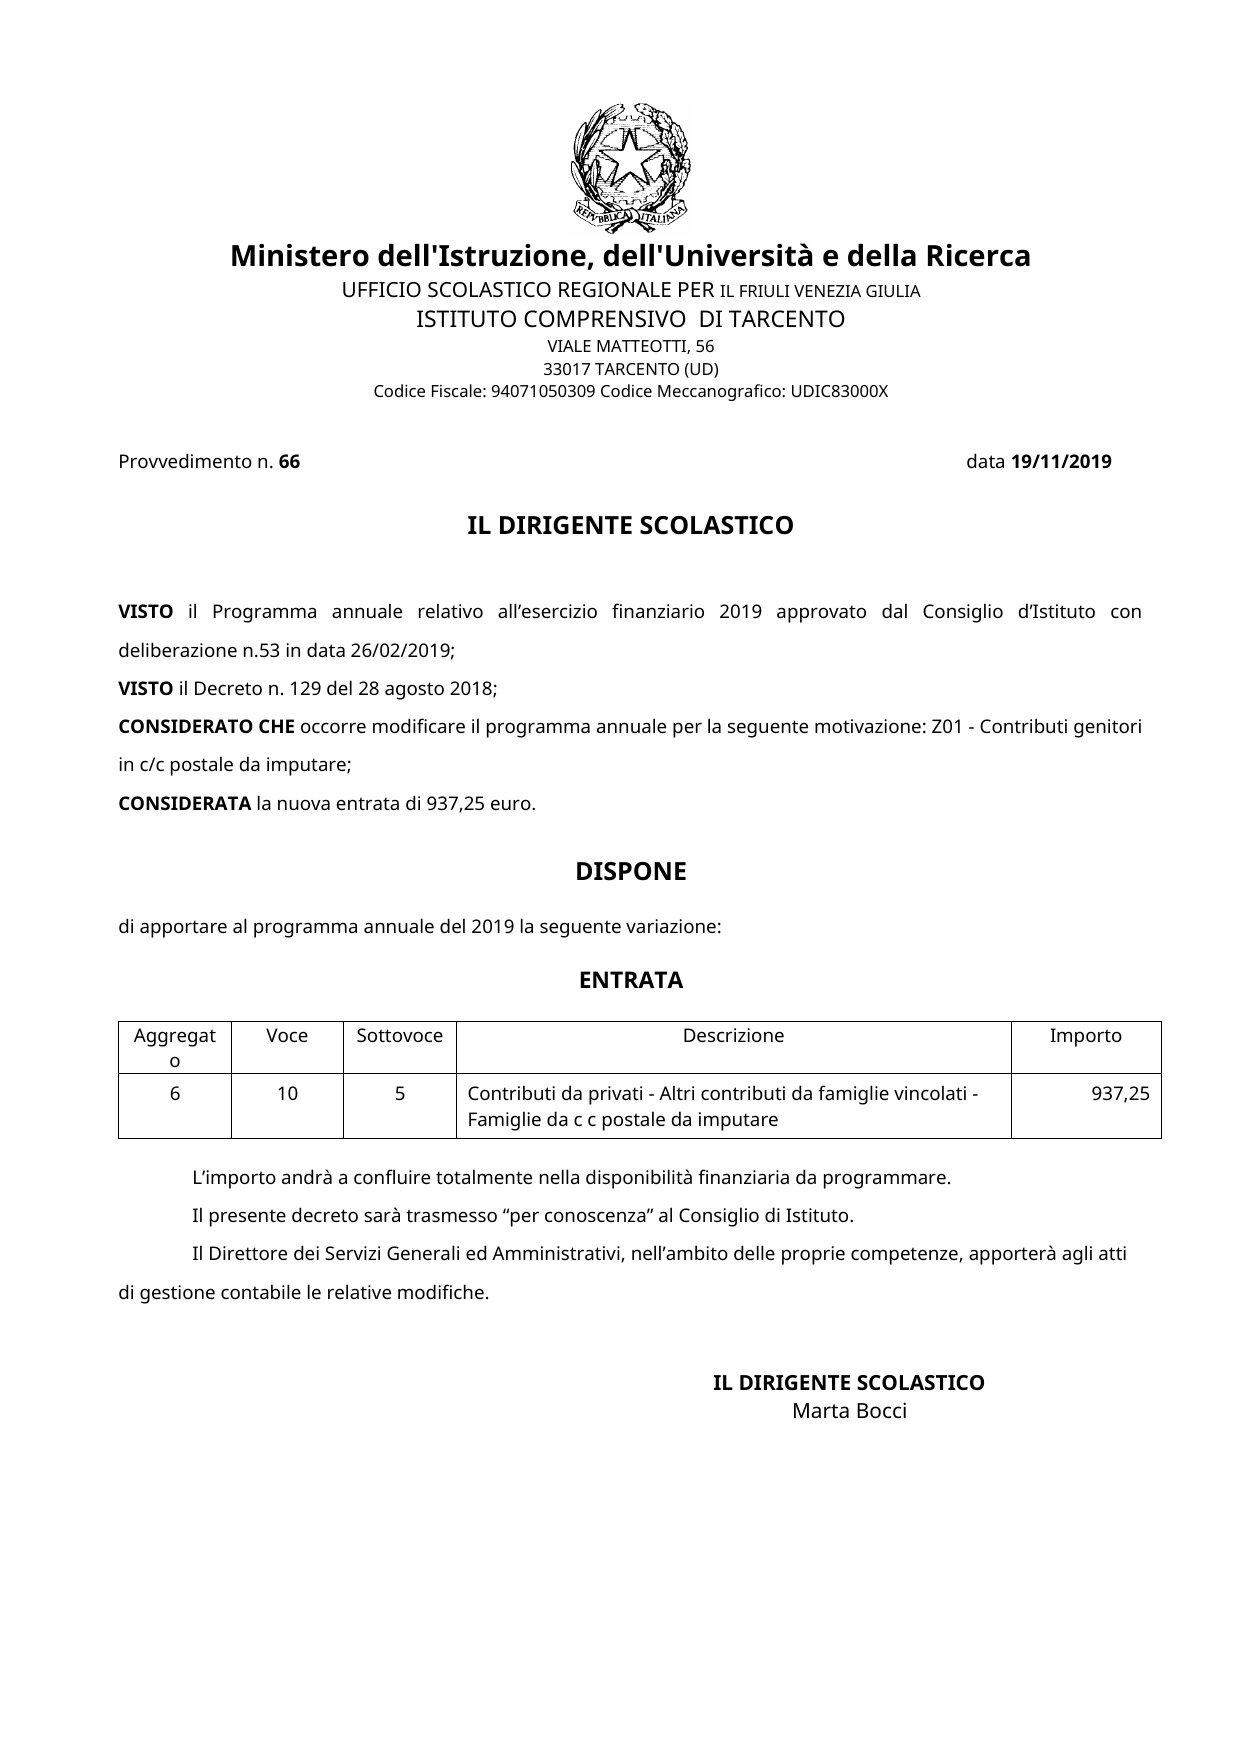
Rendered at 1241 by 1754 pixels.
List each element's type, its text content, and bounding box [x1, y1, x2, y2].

picture [566, 102, 696, 236]
text VIALE MATTEOTTI, 56 [118, 335, 1144, 357]
table_header Sottovoce [344, 1022, 456, 1073]
text IL DIRIGENTE SCOLASTICO [118, 1368, 1144, 1397]
text Ministero dell'Istruzione, dell'Università e della Ricerca [118, 235, 1144, 275]
text 33017 TARCENTO (UD) [118, 357, 1144, 380]
table_cell 937,25 [1012, 1074, 1161, 1138]
table_header Voce [232, 1022, 343, 1073]
text CONSIDERATA la nuova entrata di 937,25 euro. [118, 790, 1144, 815]
text VISTO il Programma annuale relativo all’esercizio finanziario 2019 approvato dal Consiglio d’Istituto con deliberazione n.53 in data 26/02/2019; [118, 599, 1144, 662]
text Codice Fiscale: 94071050309 Codice Meccanografico: UDIC83000X [118, 380, 1144, 403]
table_header Importo [1012, 1022, 1161, 1073]
text di apportare al programma annuale del 2019 la seguente variazione: [118, 913, 1144, 939]
text DISPONE [118, 854, 1144, 888]
table_cell Contributi da privati - Altri contributi da famiglie vincolati - Famiglie da c c postale da imputare [457, 1074, 1011, 1138]
table_cell 5 [344, 1074, 456, 1138]
text CONSIDERATO CHE occorre modificare il programma annuale per la seguente motivazione: Z01 - Contributi genitori in c/c postale da imputare; [118, 713, 1144, 777]
text L’importo andrà a confluire totalmente nella disponibilità finanziaria da programmare. [118, 1164, 1144, 1190]
text Provvedimento n. 66 data 19/11/2019 [118, 448, 1144, 474]
text ENTRATA [118, 964, 1144, 996]
table_cell 6 [119, 1074, 231, 1138]
text Marta Bocci [118, 1397, 1144, 1425]
table_header Descrizione [457, 1022, 1011, 1073]
text IL DIRIGENTE SCOLASTICO [118, 508, 1144, 542]
table_cell 10 [232, 1074, 343, 1138]
text ISTITUTO COMPRENSIVO DI TARCENTO [118, 303, 1144, 335]
table_header Aggregato [119, 1022, 231, 1073]
text Il Direttore dei Servizi Generali ed Amministrativi, nell’ambito delle proprie competenze, apporterà agli atti di gestione contabile le relative modifiche. [118, 1241, 1144, 1304]
text Il presente decreto sarà trasmesso “per conoscenza” al Consiglio di Istituto. [118, 1202, 1144, 1228]
text VISTO il Decreto n. 129 del 28 agosto 2018; [118, 675, 1144, 701]
text UFFICIO SCOLASTICO REGIONALE PER IL FRIULI VENEZIA GIULIA [118, 275, 1144, 303]
